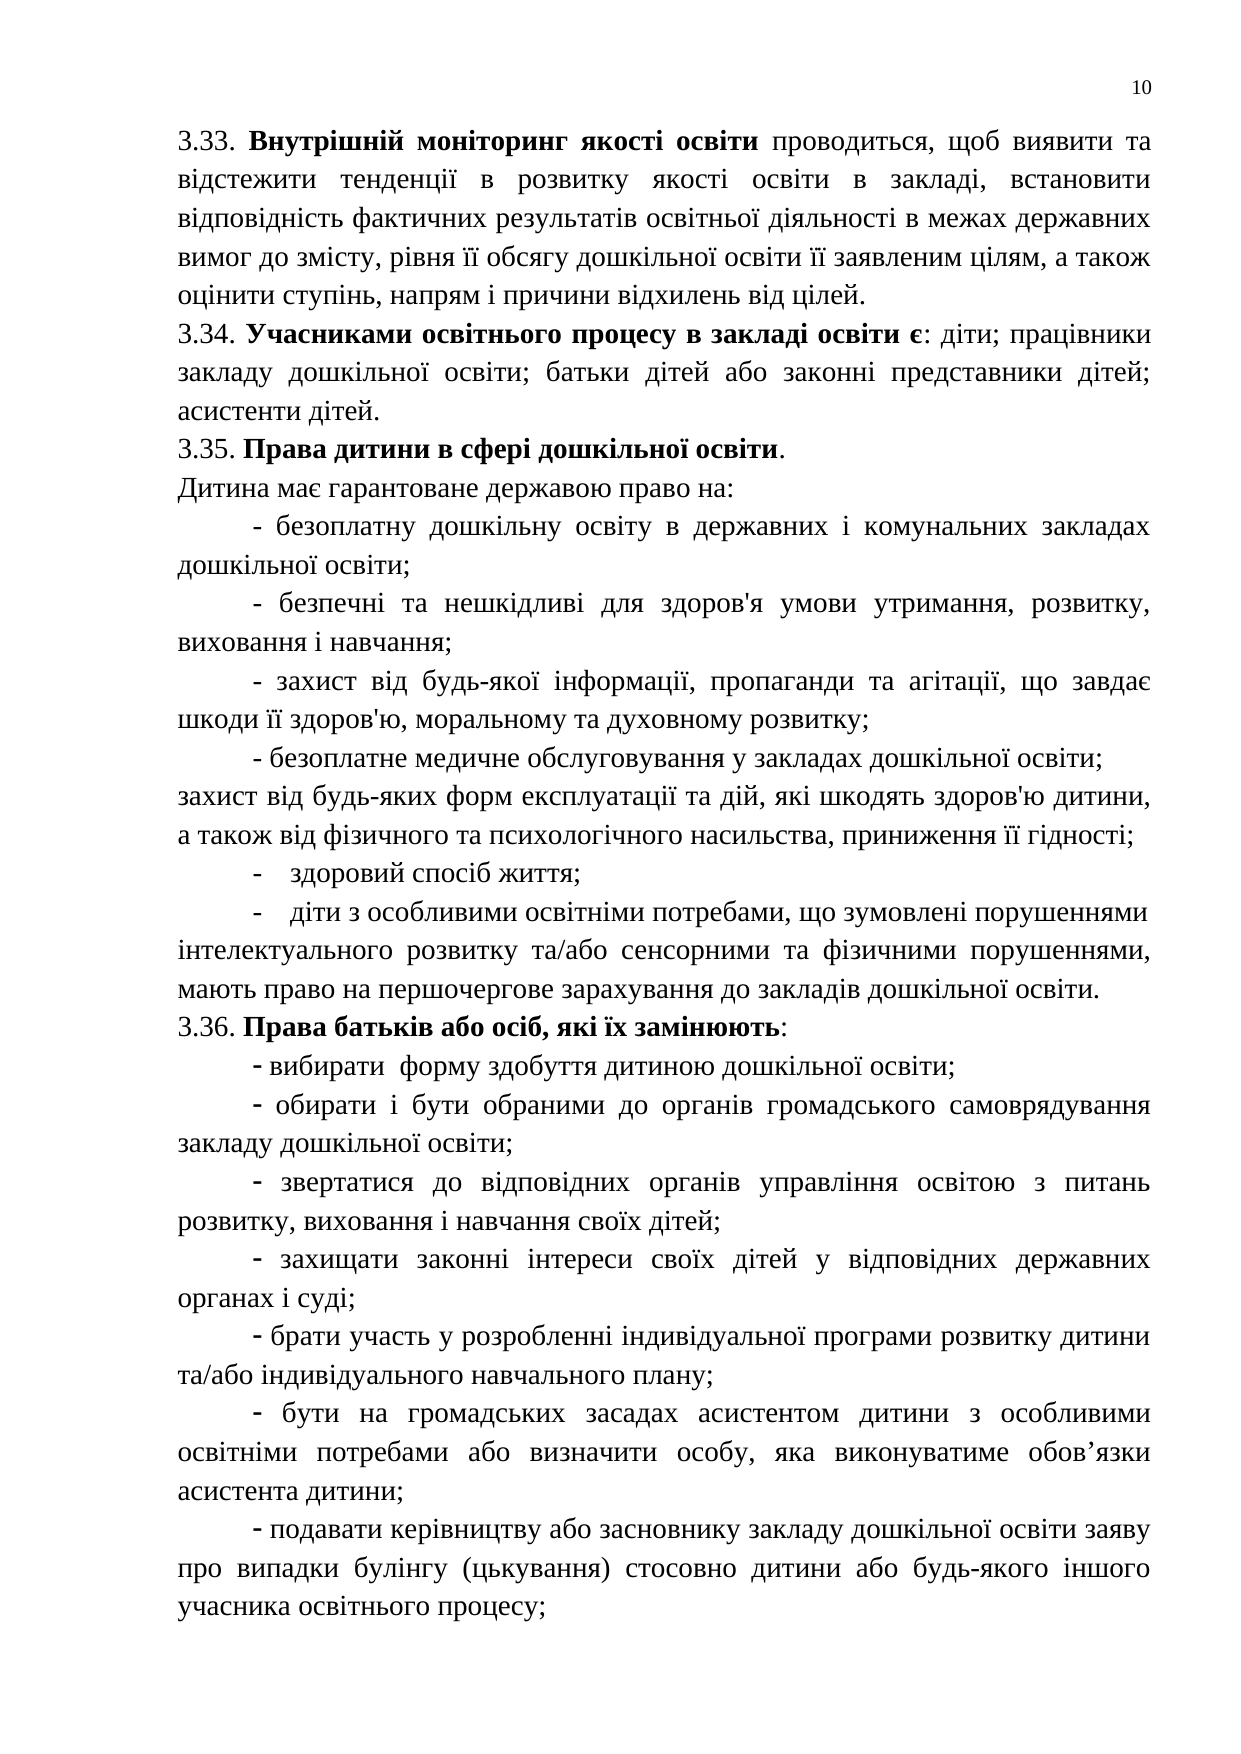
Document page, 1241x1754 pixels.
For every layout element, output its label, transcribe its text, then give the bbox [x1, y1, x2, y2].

text 3.36. Права батьків або осіб, які їх замінюють: [177, 1009, 1152, 1043]
text 3.34. Учасниками освітнього процесу в закладі освіти є: діти; працівники закладу дошкільної освіти; батьки дітей або законні представники дітей; асистенти дітей. [177, 316, 1152, 426]
text Дитина має гарантоване державою право на: [177, 470, 1152, 503]
text подавати керівництву або засновнику закладу дошкільної освіти заяву про випадки булінгу (цькування) стосовно дитини або будь-якого іншого учасника освітнього процесу; [177, 1511, 1152, 1622]
text - безоплатне медичне обслуговування у закладах дошкільної освіти; [177, 740, 1152, 773]
text 3.35. Права дитини в сфері дошкільної освіти. [177, 431, 1152, 465]
text обирати і бути обраними до органів громадського самоврядування закладу дошкільної освіти; [177, 1087, 1152, 1159]
text інтелектуального розвитку та/або сенсорними та фізичними порушеннями, мають право на першочергове зарахування до закладів дошкільної освіти. [177, 932, 1152, 1004]
text захищати законні інтереси своїх дітей у відповідних державних органах і суді; [177, 1241, 1152, 1313]
text 3.33. Внутрішній моніторинг якості освіти проводиться, щоб виявити та відстежити тенденції в розвитку якості освіти в закладі, встановити відповідність фактичних результатів освітньої діяльності в межах державних вимог до змісту, рівня її обсягу дошкільної освіти її заявленим цілям, а також оцінити ступінь, напрям і причини відхилень від цілей. [177, 123, 1152, 311]
list здоровий спосіб життя; [252, 855, 1152, 889]
text - безпечні та нешкідливі для здоров'я умови утримання, розвитку, виховання і навчання; [177, 586, 1152, 658]
text захист від будь-яких форм експлуатації та дій, які шкодять здоров'ю дитини, а також від фізичного та психологічного насильства, приниження її гідності; [177, 778, 1152, 850]
text брати участь у розробленні індивідуальної програми розвитку дитини та/або індивідуального навчального плану; [177, 1318, 1152, 1391]
text вибирати форму здобуття дитиною дошкільної освіти; [177, 1048, 1152, 1082]
list діти з особливими освітніми потребами, що зумовлені порушеннями [252, 894, 1152, 927]
text бути на громадських засадах асистентом дитини з особливими освітніми потребами або визначити особу, яка виконуватиме обов’язки асистента дитини; [177, 1396, 1152, 1506]
text - захист від будь-якої інформації, пропаганди та агітації, що завдає шкоди її здоров'ю, моральному та духовному розвитку; [177, 663, 1152, 735]
text - безоплатну дошкільну освіту в державних і комунальних закладах дошкільної освіти; [177, 508, 1152, 581]
text звертатися до відповідних органів управління освітою з питань розвитку, виховання і навчання своїх дітей; [177, 1164, 1152, 1236]
